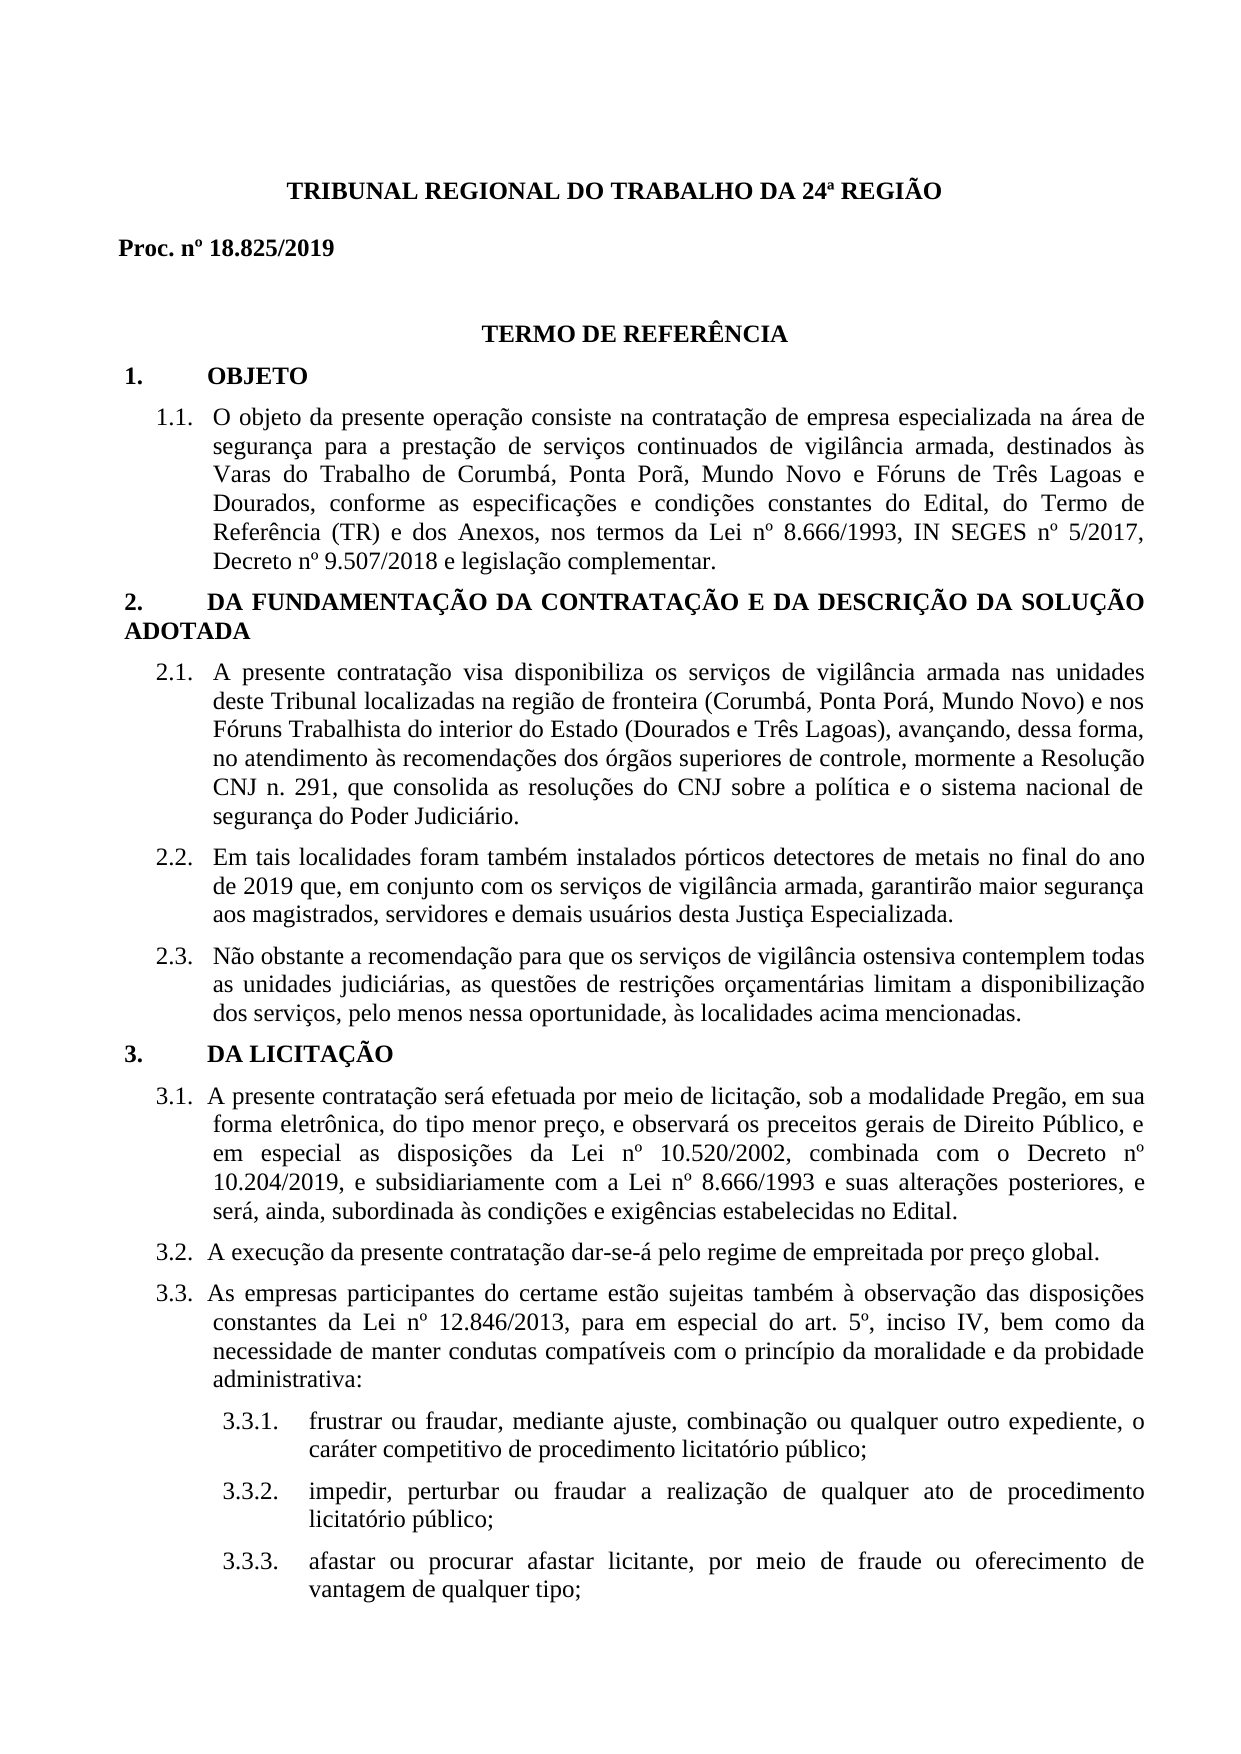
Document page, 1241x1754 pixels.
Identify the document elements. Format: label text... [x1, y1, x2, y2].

list Não obstante a recomendação para que os serviços de vigilância ostensiva contemplem todas as unidades judiciárias, as questões de restrições orçamentárias limitam a disponibilização dos serviços, pelo menos nessa oportunidade, às localidades acima mencionadas. [156, 941, 1146, 1027]
text TERMO DE REFERÊNCIA [124, 319, 1146, 348]
list OBJETO [124, 361, 1146, 389]
list As empresas participantes do certame estão sujeitas também à observação das disposições constantes da Lei nº 12.846/2013, para em especial do art. 5º, inciso IV, bem como da necessidade de manter condutas compatíveis com o princípio da moralidade e da probidade administrativa: [156, 1278, 1146, 1393]
list O objeto da presente operação consiste na contratação de empresa especializada na área de segurança para a prestação de serviços continuados de vigilância armada, destinados às Varas do Trabalho de Corumbá, Ponta Porã, Mundo Novo e Fóruns de Três Lagoas e Dourados, conforme as especificações e condições constantes do Edital, do Termo de Referência (TR) e dos Anexos, nos termos da Lei nº 8.666/1993, IN SEGES nº 5/2017, Decreto nº 9.507/2018 e legislação complementar. [156, 402, 1146, 574]
list DA LICITAÇÃO [124, 1039, 1146, 1068]
list A execução da presente contratação dar-se-á pelo regime de empreitada por preço global. [156, 1237, 1146, 1266]
list afastar ou procurar afastar licitante, por meio de fraude ou oferecimento de vantagem de qualquer tipo; [222, 1546, 1146, 1603]
list Em tais localidades foram também instalados pórticos detectores de metais no final do ano de 2019 que, em conjunto com os serviços de vigilância armada, garantirão maior segurança aos magistrados, servidores e demais usuários desta Justiça Especializada. [156, 842, 1146, 928]
list A presente contratação será efetuada por meio de licitação, sob a modalidade Pregão, em sua forma eletrônica, do tipo menor preço, e observará os preceitos gerais de Direito Público, e em especial as disposições da Lei nº 10.520/2002, combinada com o Decreto nº 10.204/2019, e subsidiariamente com a Lei nº 8.666/1993 e suas alterações posteriores, e será, ainda, subordinada às condições e exigências estabelecidas no Edital. [156, 1081, 1146, 1224]
list impedir, perturbar ou fraudar a realização de qualquer ato de procedimento licitatório público; [222, 1476, 1146, 1533]
list A presente contratação visa disponibiliza os serviços de vigilância armada nas unidades deste Tribunal localizadas na região de fronteira (Corumbá, Ponta Porá, Mundo Novo) e nos Fóruns Trabalhista do interior do Estado (Dourados e Três Lagoas), avançando, dessa forma, no atendimento às recomendações dos órgãos superiores de controle, mormente a Resolução CNJ n. 291, que consolida as resoluções do CNJ sobre a política e o sistema nacional de segurança do Poder Judiciário. [156, 657, 1146, 829]
list frustrar ou fraudar, mediante ajuste, combinação ou qualquer outro expediente, o caráter competitivo de procedimento licitatório público; [222, 1406, 1146, 1463]
list DA FUNDAMENTAÇÃO DA CONTRATAÇÃO E DA DESCRIÇÃO DA SOLUÇÃO ADOTADA [124, 587, 1146, 644]
